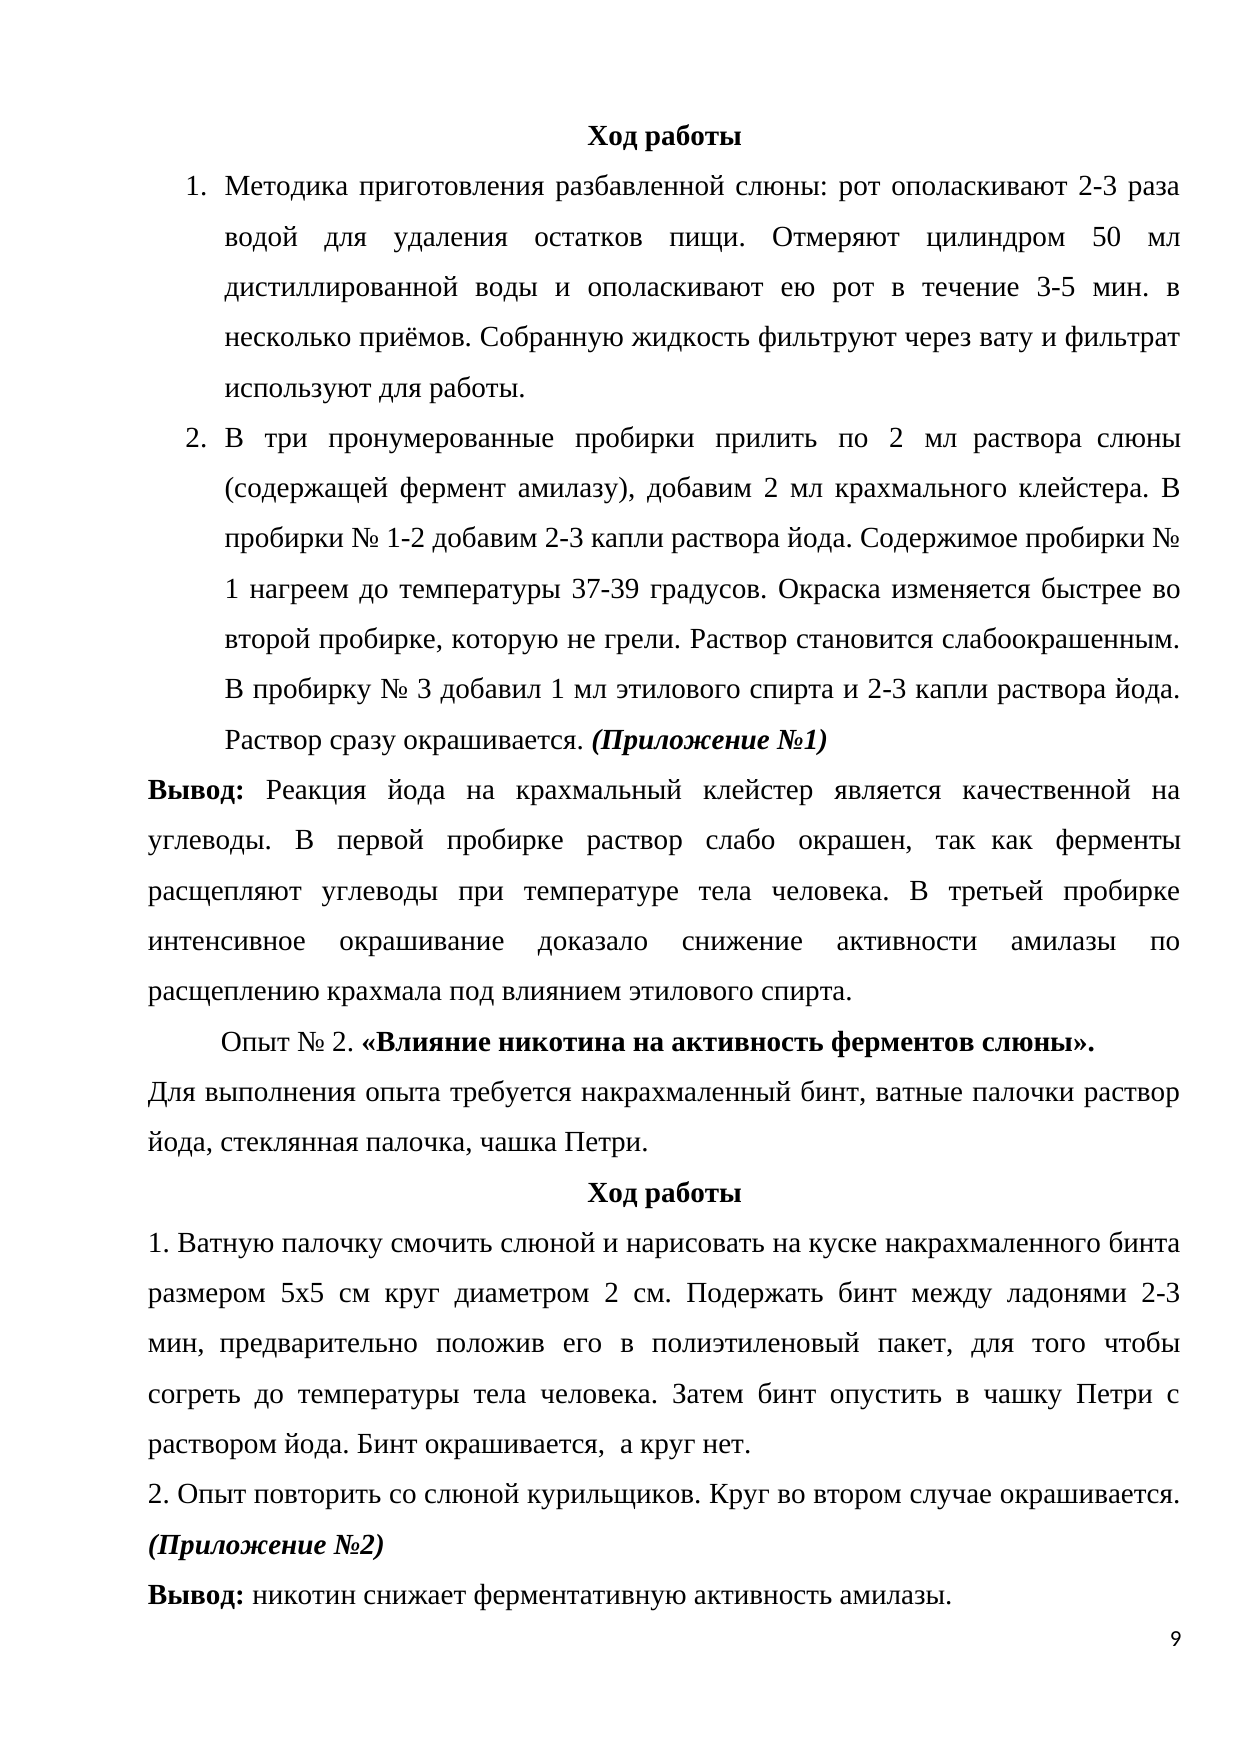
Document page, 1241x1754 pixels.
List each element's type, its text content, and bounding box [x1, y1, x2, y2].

list В три пронумерованные пробирки прилить по 2 мл раствора слюны (содержащей фермент амилазу), добавим 2 мл крахмального клейстера. В пробирки № 1-2 добавим 2-3 капли раствора йода. Содержимое пробирки № 1 нагреем до температуры 37-39 градусов. Окраска изменяется быстрее во второй пробирке, которую не грели. Раствор становится слабоокрашенным. В пробирку № 3 добавил 1 мл этилового спирта и 2-3 капли раствора йода. Раствор сразу окрашивается. (Приложение №1) [185, 420, 1181, 755]
text Ход работы [148, 1175, 1181, 1208]
text Вывод: Реакция йода на крахмальный клейстер является качественной на углеводы. В первой пробирке раствор слабо окрашен, так как ферменты расщепляют углеводы при температуре тела человека. В третьей пробирке интенсивное окрашивание доказало снижение активности амилазы по расщеплению крахмала под влиянием этилового спирта. [148, 772, 1181, 1007]
text Ход работы [148, 118, 1181, 152]
text 1. Ватную палочку смочить слюной и нарисовать на куске накрахмаленного бинта размером 5х5 см круг диаметром 2 см. Подержать бинт между ладонями 2-3 мин, предварительно положив его в полиэтиленовый пакет, для того чтобы согреть до температуры тела человека. Затем бинт опустить в чашку Петри с раствором йода. Бинт окрашивается, а круг нет. [148, 1225, 1181, 1460]
list Методика приготовления разбавленной слюны: рот ополаскивают 2-3 раза водой для удаления остатков пищи. Отмеряют цилиндром 50 мл дистиллированной воды и ополаскивают ею рот в течение 3-5 мин. в несколько приёмов. Собранную жидкость фильтруют через вату и фильтрат используют для работы. [185, 168, 1181, 403]
text Вывод: никотин снижает ферментативную активность амилазы. [148, 1577, 1181, 1611]
text Опыт № 2. «Влияние никотина на активность ферментов слюны». [148, 1024, 1181, 1057]
text 2. Опыт повторить со слюной курильщиков. Круг во втором случае окрашивается. (Приложение №2) [148, 1477, 1181, 1560]
text Для выполнения опыта требуется накрахмаленный бинт, ватные палочки раствор йода, стеклянная палочка, чашка Петри. [148, 1074, 1181, 1158]
